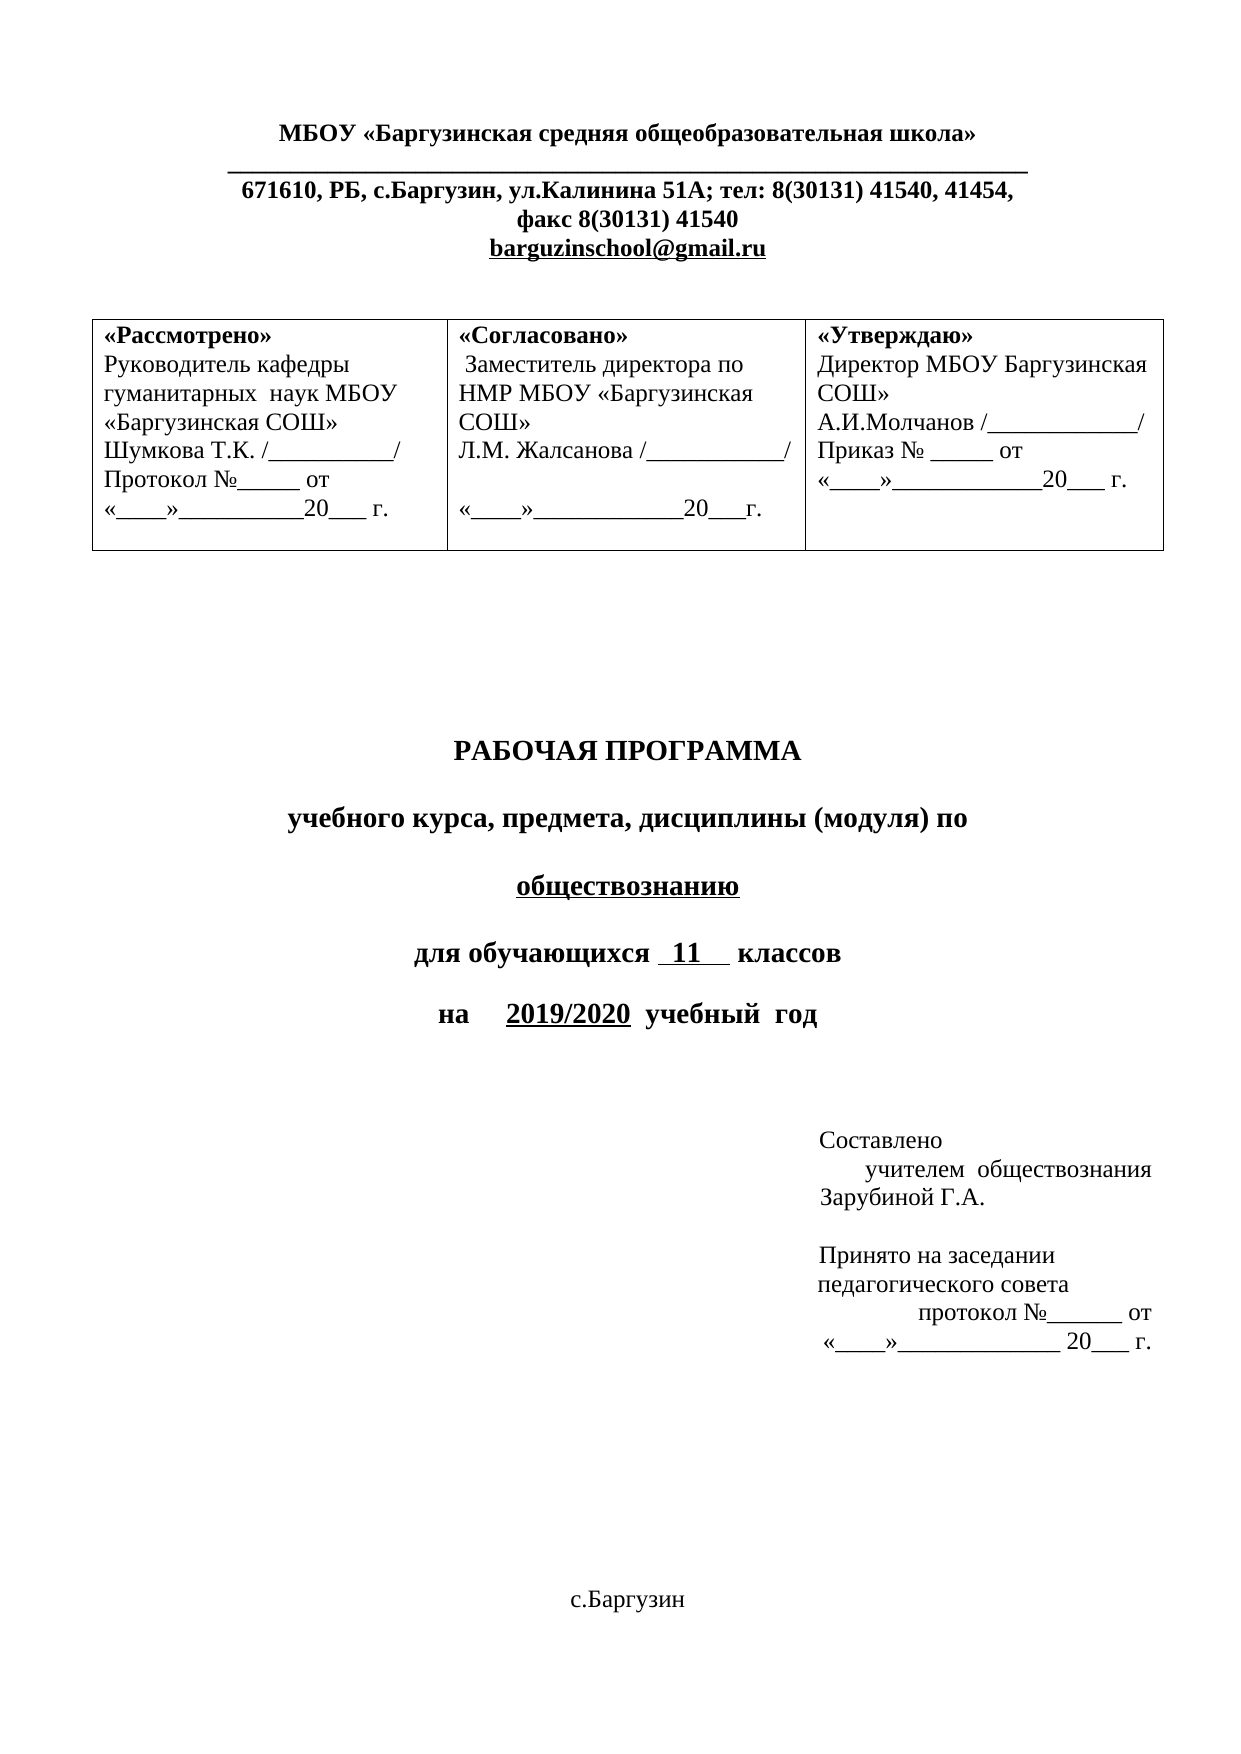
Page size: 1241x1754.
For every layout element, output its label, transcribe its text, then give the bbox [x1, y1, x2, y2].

text Зарубиной Г.А. [103, 1182, 1152, 1211]
text на 2019/2020 учебный год [103, 996, 1152, 1030]
text для обучающихся 11 классов [103, 935, 1152, 968]
text протокол №______ от [103, 1297, 1152, 1326]
text с.Баргузин [103, 1584, 1152, 1613]
text 671610, РБ, с.Баргузин, ул.Калинина 51А; тел: 8(30131) 41540, 41454, [103, 176, 1152, 204]
text ________________________________________________________________ [103, 147, 1152, 176]
text Составлено [103, 1125, 1152, 1154]
text педагогического совета [103, 1269, 1152, 1297]
text факс 8(30131) 41540 [103, 204, 1152, 233]
text обществознанию [103, 868, 1152, 901]
text Принято на заседании [103, 1240, 1152, 1269]
table_header «Утверждаю» Директор МБОУ Баргузинская СОШ» А.И.Молчанов /____________/ Приказ № _____ от «____»____________20___ г. [806, 320, 1163, 550]
text учителем обществознания [103, 1154, 1152, 1182]
text МБОУ «Баргузинская средняя общеобразовательная школа» [103, 118, 1152, 147]
text barguzinschool@gmail.ru [103, 233, 1152, 262]
text учебного курса, предмета, дисциплины (модуля) по [103, 801, 1152, 834]
table_header «Рассмотрено» Руководитель кафедры гуманитарных наук МБОУ «Баргузинская СОШ» Шумкова Т.К. /__________/ Протокол №_____ от «____»__________20___ г. [93, 320, 447, 550]
table_header «Согласовано» Заместитель директора по НМР МБОУ «Баргузинская СОШ» Л.М. Жалсанова /___________/ «____»____________20___г. [448, 320, 805, 550]
text РАБОЧАЯ ПРОГРАММА [103, 733, 1152, 767]
text «____»_____________ 20___ г. [103, 1326, 1152, 1355]
